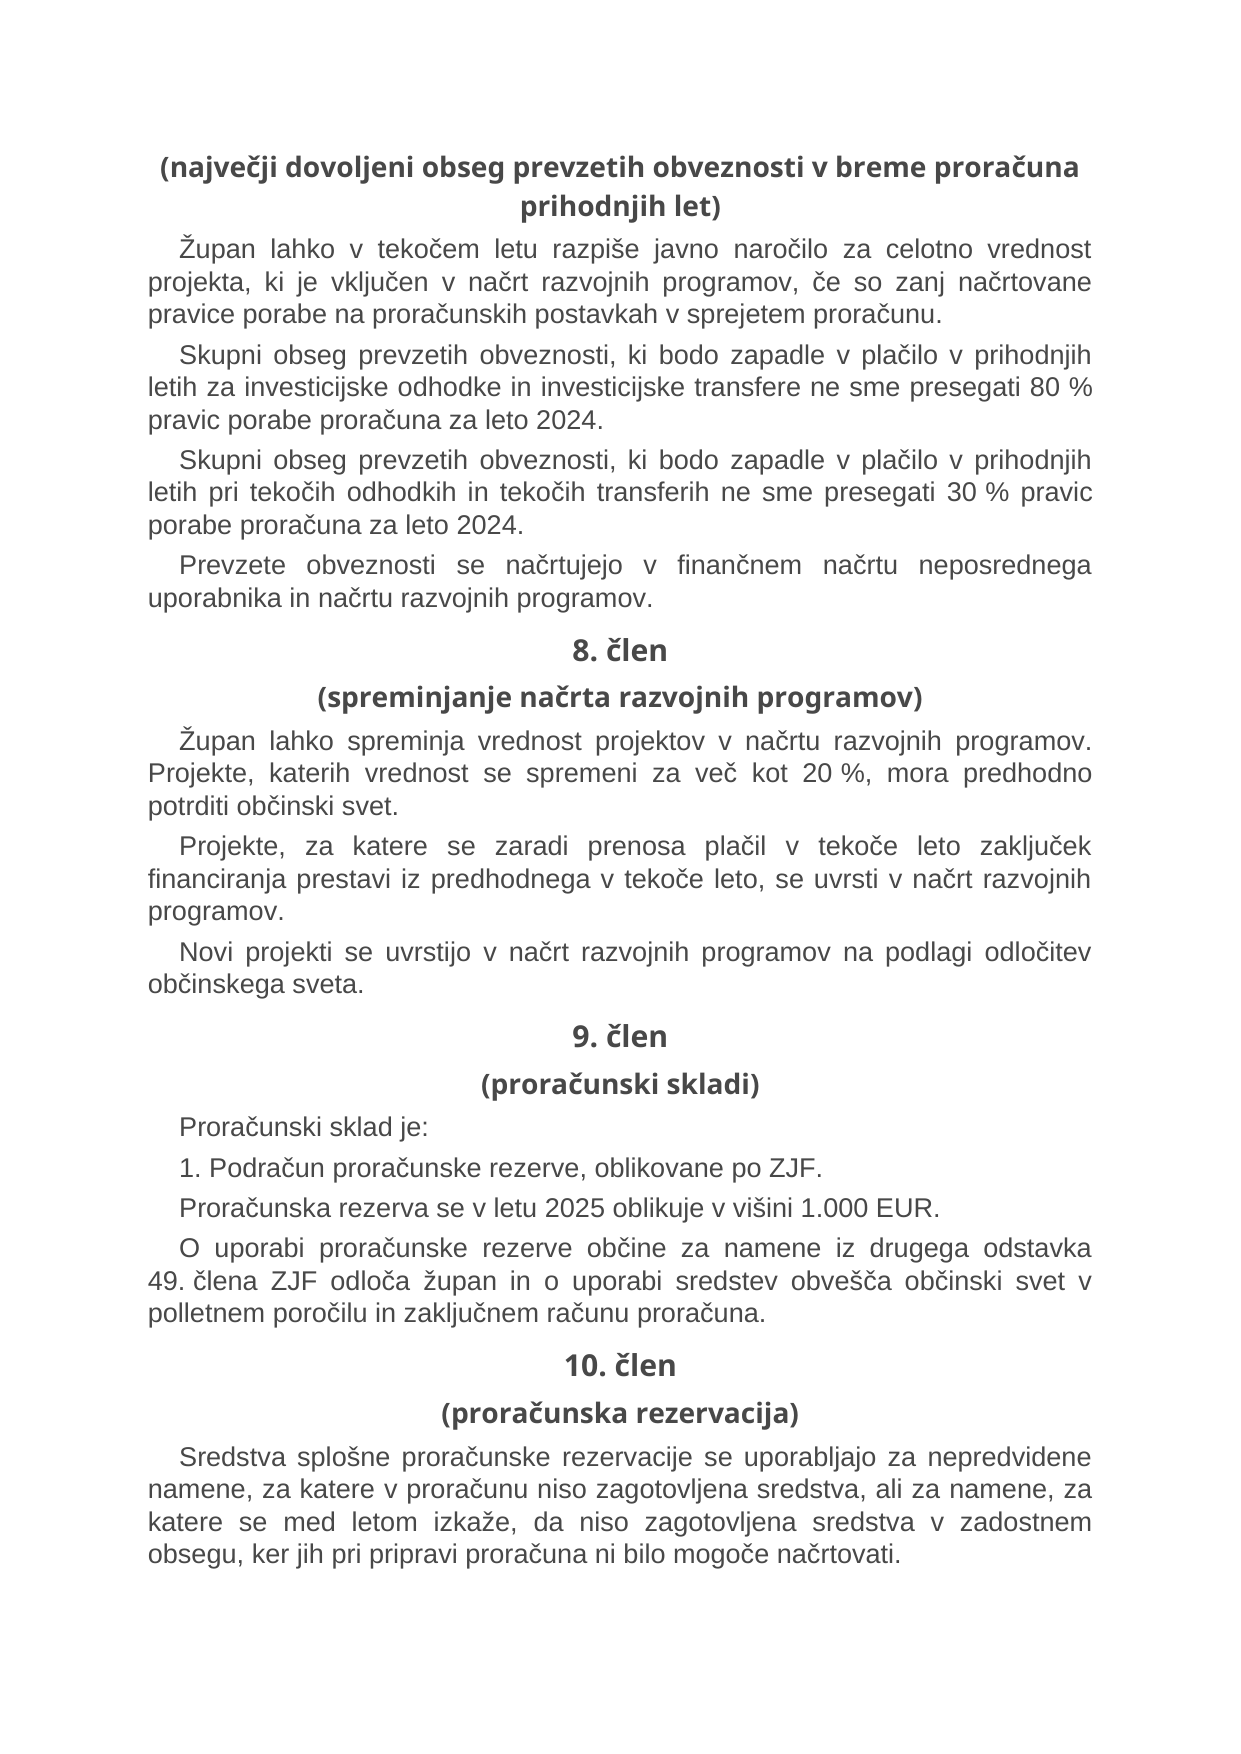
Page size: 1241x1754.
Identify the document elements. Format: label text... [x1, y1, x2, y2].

text Skupni obseg prevzetih obveznosti, ki bodo zapadle v plačilo v prihodnjih letih pri tekočih odhodkih in tekočih transferih ne sme presegati 30 % pravic porabe proračuna za leto 2024. [148, 443, 1093, 540]
text Prevzete obveznosti se načrtujejo v finančnem načrtu neposrednega uporabnika in načrtu razvojnih programov. [148, 548, 1093, 613]
text O uporabi proračunske rezerve občine za namene iz drugega odstavka 49. člena ZJF odloča župan in o uporabi sredstev obvešča občinski svet v polletnem poročilu in zaključnem računu proračuna. [148, 1231, 1093, 1328]
text 10. člen [148, 1344, 1093, 1385]
text 1. Podračun proračunske rezerve, oblikovane po ZJF. [148, 1150, 1093, 1183]
text (proračunski skladi) [148, 1064, 1093, 1102]
text Projekte, za katere se zaradi prenosa plačil v tekoče leto zaključek financiranja prestavi iz predhodnega v tekoče leto, se uvrsti v načrt razvojnih programov. [148, 829, 1093, 927]
text Skupni obseg prevzetih obveznosti, ki bodo zapadle v plačilo v prihodnjih letih za investicijske odhodke in investicijske transfere ne sme presegati 80 % pravic porabe proračuna za leto 2024. [148, 337, 1093, 435]
text Župan lahko spreminja vrednost projektov v načrtu razvojnih programov. Projekte, katerih vrednost se spremeni za več kot 20 %, mora predhodno potrditi občinski svet. [148, 724, 1093, 821]
text Proračunski sklad je: [148, 1110, 1093, 1143]
text 8. člen [148, 629, 1093, 670]
text Sredstva splošne proračunske rezervacije se uporabljajo za nepredvidene namene, za katere v proračunu niso zagotovljena sredstva, ali za namene, za katere se med letom izkaže, da niso zagotovljena sredstva v zadostnem obsegu, ker jih pri pripravi proračuna ni bilo mogoče načrtovati. [148, 1439, 1093, 1569]
text (največji dovoljeni obseg prevzetih obveznosti v breme proračuna prihodnjih let) [148, 148, 1093, 224]
text (proračunska rezervacija) [148, 1393, 1093, 1431]
text Župan lahko v tekočem letu razpiše javno naročilo za celotno vrednost projekta, ki je vključen v načrt razvojnih programov, če so zanj načrtovane pravice porabe na proračunskih postavkah v sprejetem proračunu. [148, 232, 1093, 329]
text (spreminjanje načrta razvojnih programov) [148, 678, 1093, 716]
text Novi projekti se uvrstijo v načrt razvojnih programov na podlagi odločitev občinskega sveta. [148, 934, 1093, 999]
text Proračunska rezerva se v letu 2025 oblikuje v višini 1.000 EUR. [148, 1191, 1093, 1223]
text 9. člen [148, 1015, 1093, 1056]
